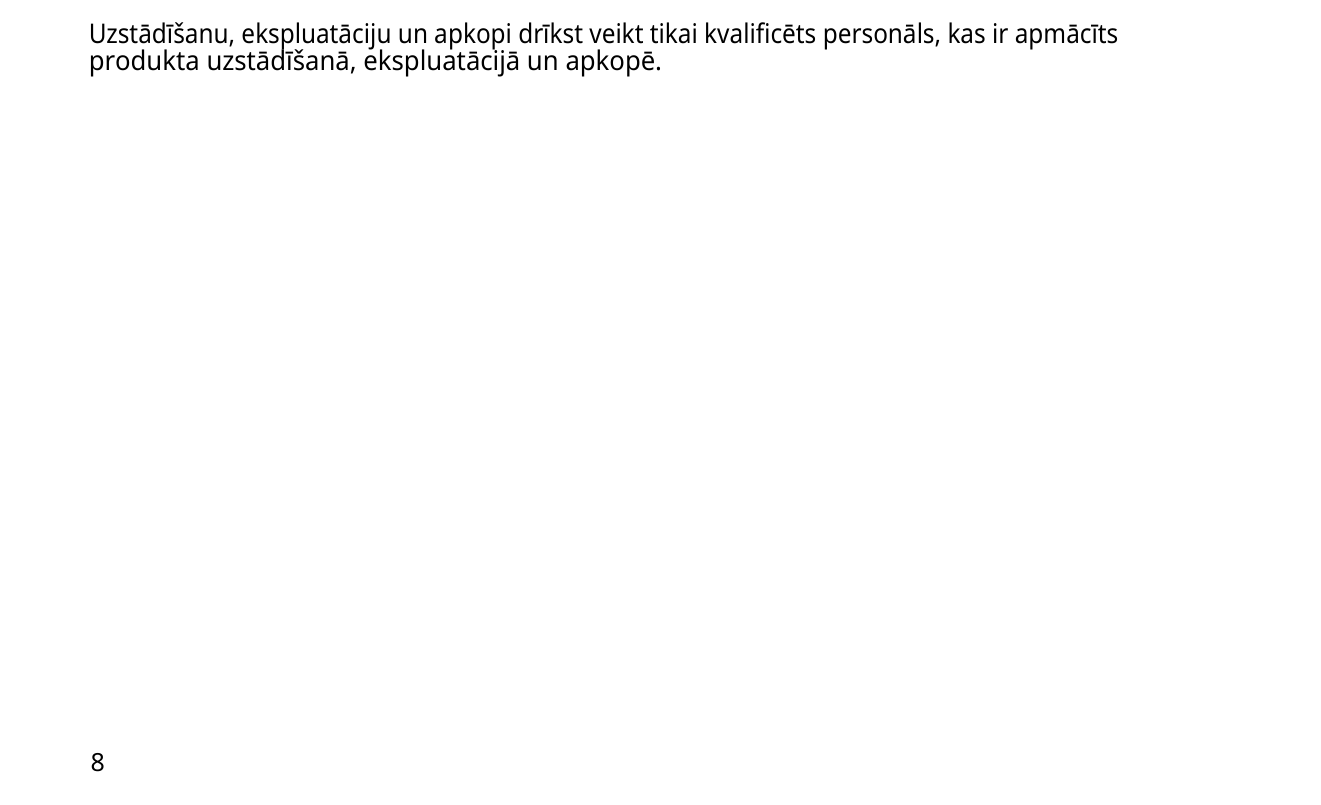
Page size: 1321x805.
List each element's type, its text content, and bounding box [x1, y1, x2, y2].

text Uzstādīšanu, ekspluatāciju un apkopi drīkst veikt tikai kvalificēts personāls, kas ir apmācīts produkta uzstādīšanā, ekspluatācijā un apkopē. [88, 21, 1217, 78]
